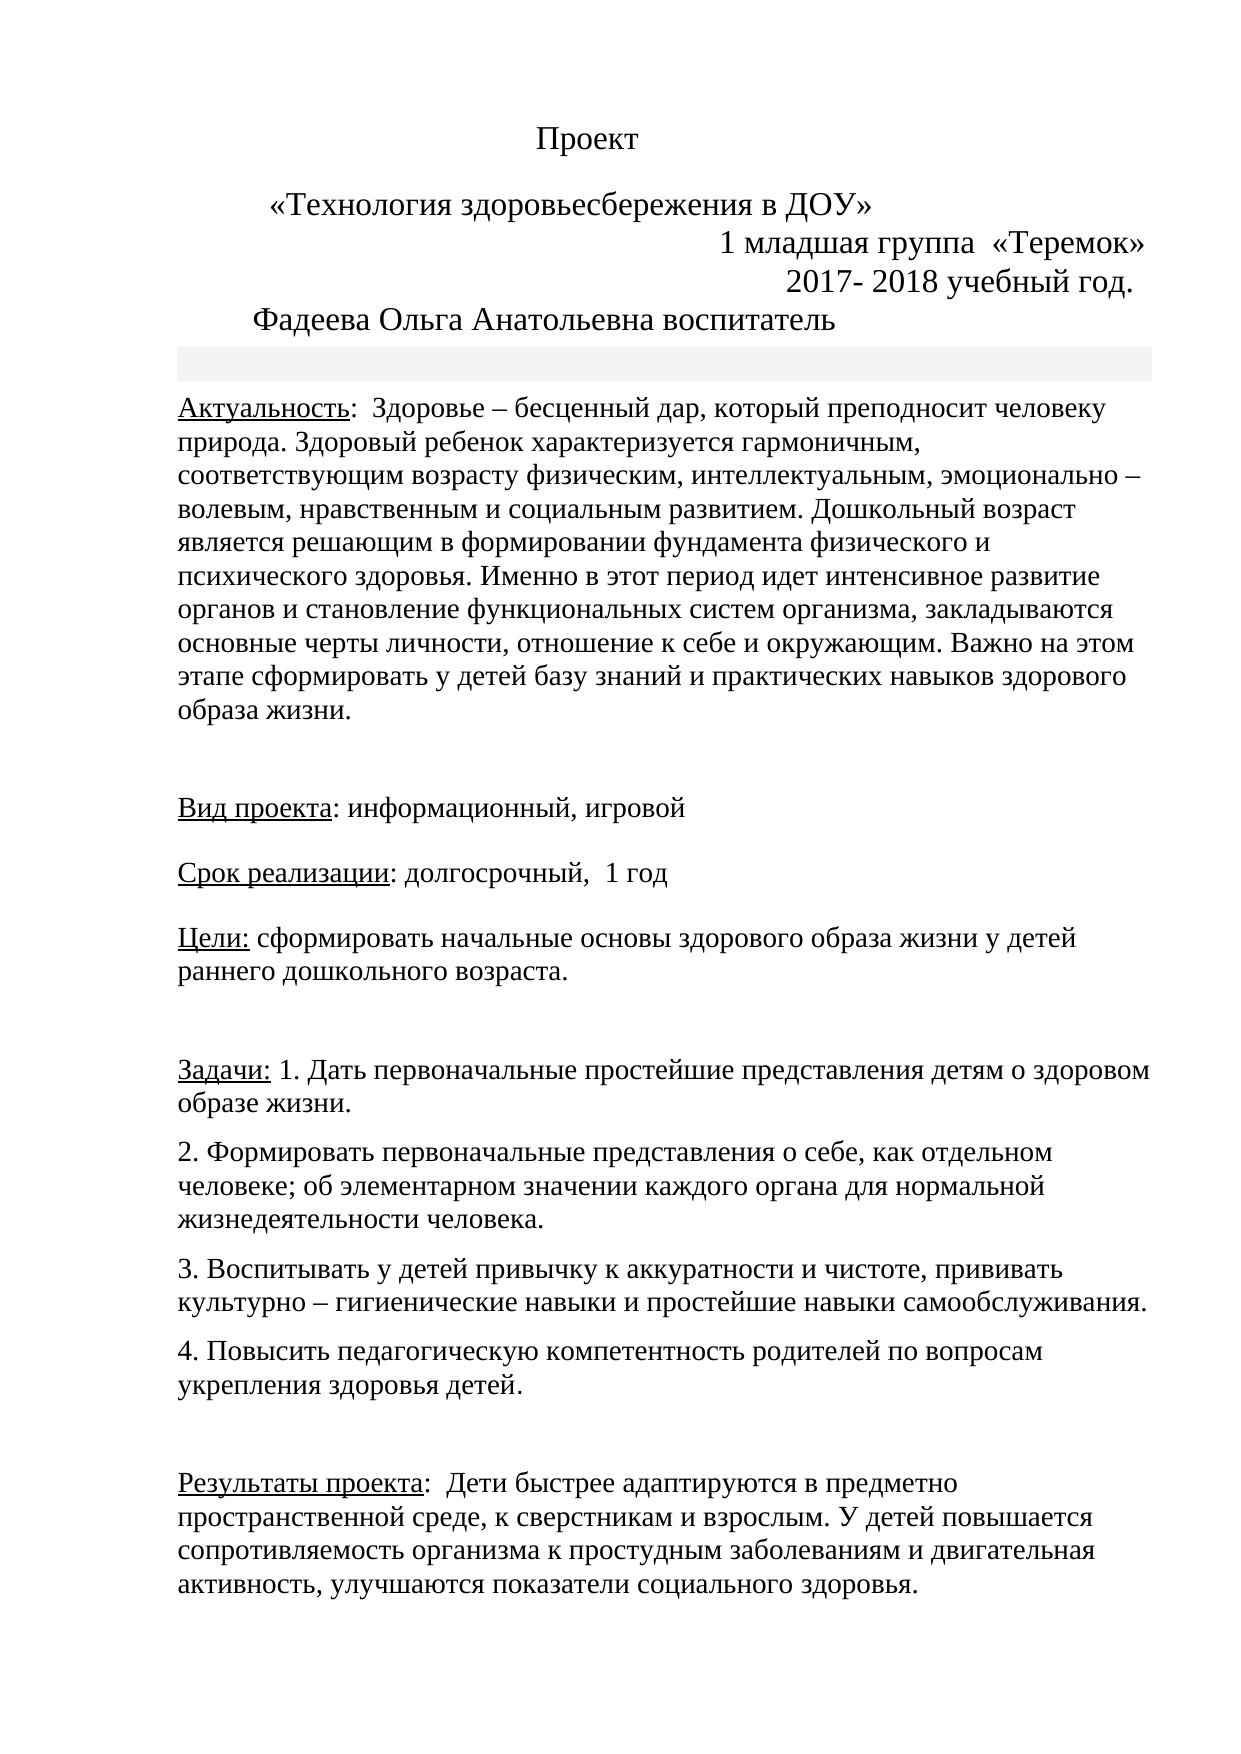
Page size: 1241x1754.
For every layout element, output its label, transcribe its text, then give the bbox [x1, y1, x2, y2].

text Цели: сформировать начальные основы здорового образа жизни у детей раннего дошкольного возраста. [177, 920, 1152, 987]
text 2. Формировать первоначальные представления о себе, как отдельном человеке; об элементарном значении каждого органа для нормальной жизнедеятельности человека. [177, 1134, 1152, 1235]
text 4. Повысить педагогическую компетентность родителей по вопросам укрепления здоровья детей. [177, 1333, 1152, 1401]
text 2017- 2018 учебный год. [177, 261, 1152, 299]
text Вид проекта: информационный, игровой [177, 790, 1152, 824]
text Проект [177, 118, 1152, 156]
text Задачи: 1. Дать первоначальные простейшие представления детям о здоровом образе жизни. [177, 1052, 1152, 1119]
text Результаты проекта: Дети быстрее адаптируются в предметно пространственной среде, к сверстникам и взрослым. У детей повышается сопротивляемость организма к простудным заболеваниям и двигательная активность, улучшаются показатели социального здоровья. [177, 1465, 1152, 1599]
text Срок реализации: долгосрочный, 1 год [177, 855, 1152, 889]
text Фадеева Ольга Анатольевна воспитатель [177, 299, 1152, 338]
text 1 младшая группа «Теремок» [177, 223, 1152, 261]
text «Технология здоровьесбережения в ДОУ» [177, 184, 1152, 223]
text Актуальность: Здоровье – бесценный дар, который преподносит человеку природа. Здоровый ребенок характеризуется гармоничным, соответствующим возрасту физическим, интеллектуальным, эмоционально – волевым, нравственным и социальным развитием. Дошкольный возраст является решающим в формировании фундамента физического и психического здоровья. Именно в этот период идет интенсивное развитие органов и становление функциональных систем организма, закладываются основные черты личности, отношение к себе и окружающим. Важно на этом этапе сформировать у детей базу знаний и практических навыков здорового образа жизни. [177, 390, 1152, 726]
text 3. Воспитывать у детей привычку к аккуратности и чистоте, прививать культурно – гигиенические навыки и простейшие навыки самообслуживания. [177, 1251, 1152, 1318]
